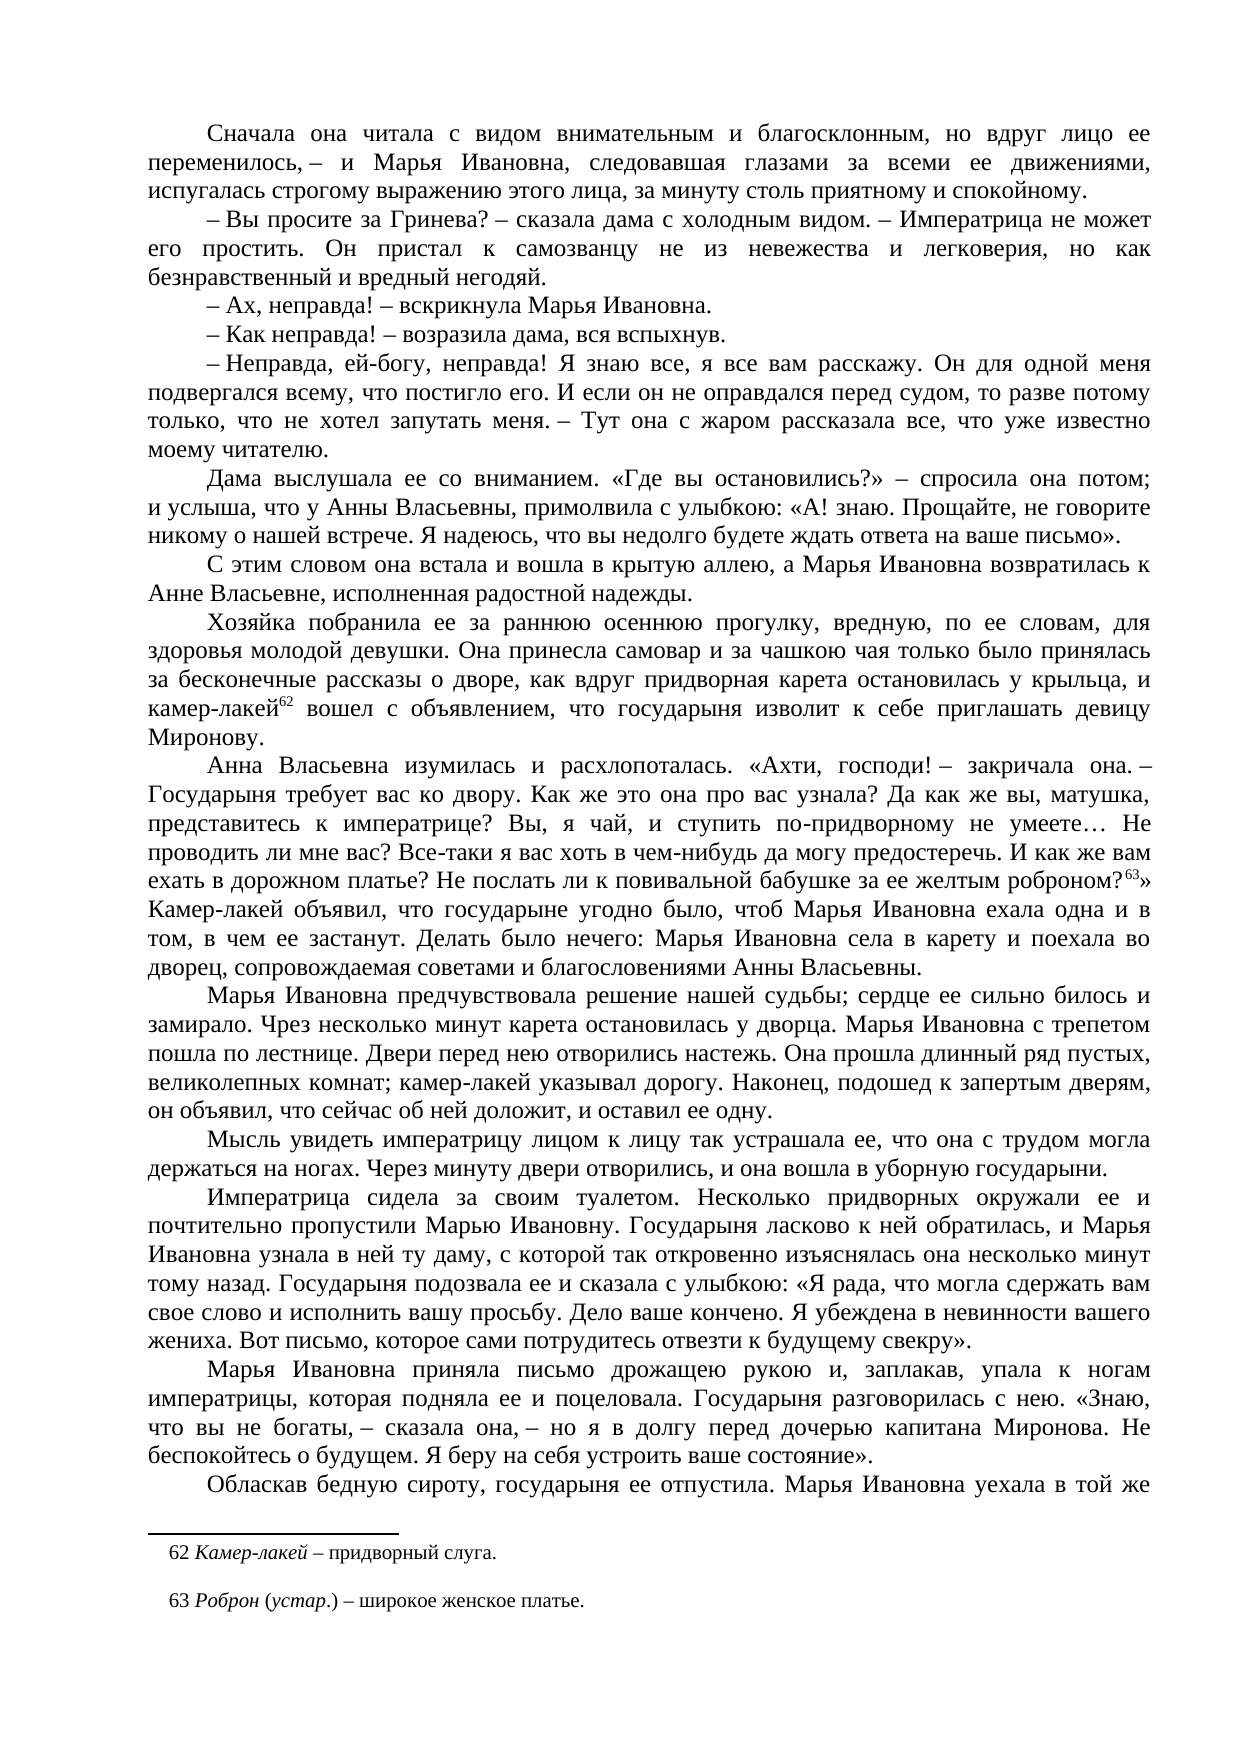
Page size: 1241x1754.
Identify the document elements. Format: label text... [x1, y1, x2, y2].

text Сначала она читала с видом внимательным и благосклонным, но вдруг лицо ее переменилось, – и Марья Ивановна, следовавшая глазами за всеми ее движениями, испугалась строгому выражению этого лица, за минуту столь приятному и спокойному. [148, 118, 1152, 204]
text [148, 1469, 1152, 1498]
text – Вы просите за Гринева? – сказала дама с холодным видом. – Императрица не может его простить. Он пристал к самозванцу не из невежества и легковерия, но как безнравственный и вредный негодяй. [148, 204, 1152, 291]
text Дама выслушала ее со вниманием. «Где вы остановились?» – спросила она потом; и услыша, что у Анны Власьевны, примолвила с улыбкою: «А! знаю. Прощайте, не говорите никому о нашей встрече. Я надеюсь, что вы недолго будете ждать ответа на ваше письмо». [148, 463, 1152, 549]
text Марья Ивановна предчувствовала решение нашей судьбы; сердце ее сильно билось и замирало. Чрез несколько минут карета остановилась у дворца. Марья Ивановна с трепетом пошла по лестнице. Двери перед нею отворились настежь. Она прошла длинный ряд пустых, великолепных комнат; камер-лакей указывал дорогу. Наконец, подошед к запертым дверям, он объявил, что сейчас об ней доложит, и оставил ее одну. [148, 981, 1152, 1124]
text – Ах, неправда! – вскрикнула Марья Ивановна. [148, 291, 1152, 319]
text Мысль увидеть императрицу лицом к лицу так устрашала ее, что она с трудом могла держаться на ногах. Через минуту двери отворились, и она вошла в уборную государыни. [148, 1124, 1152, 1182]
text – Как неправда! – возразила дама, вся вспыхнув. [148, 319, 1152, 348]
text Марья Ивановна приняла письмо дрожащею рукою и, заплакав, упала к ногам императрицы, которая подняла ее и поцеловала. Государыня разговорилась с нею. «Знаю, что вы не богаты, – сказала она, – но я в долгу перед дочерью капитана Миронова. Не беспокойтесь о будущем. Я беру на себя устроить ваше состояние». [148, 1354, 1152, 1469]
text – Неправда, ей-богу, неправда! Я знаю все, я все вам расскажу. Он для одной меня подвергался всему, что постигло его. И если он не оправдался перед судом, то разве потому только, что не хотел запутать меня. – Тут она с жаром рассказала все, что уже известно моему читателю. [148, 348, 1152, 463]
text С этим словом она встала и вошла в крытую аллею, а Марья Ивановна возвратилась к Анне Власьевне, исполненная радостной надежды. [148, 549, 1152, 607]
text Хозяйка побранила ее за раннюю осеннюю прогулку, вредную, по ее словам, для здоровья молодой девушки. Она принесла самовар и за чашкою чая только было принялась за бесконечные рассказы о дворе, как вдруг придворная карета остановилась у крыльца, и камер-лакей вошел с объявлением, что государыня изволит к себе приглашать девицу Миронову. [148, 607, 1152, 751]
text Императрица сидела за своим туалетом. Несколько придворных окружали ее и почтительно пропустили Марью Ивановну. Государыня ласково к ней обратилась, и Марья Ивановна узнала в ней ту даму, с которой так откровенно изъяснялась она несколько минут тому назад. Государыня подозвала ее и сказала с улыбкою: «Я рада, что могла сдержать вам свое слово и исполнить вашу просьбу. Дело ваше кончено. Я убеждена в невинности вашего жениха. Вот письмо, которое сами потрудитесь отвезти к будущему свекру». [148, 1182, 1152, 1354]
text Анна Власьевна изумилась и расхлопоталась. «Ахти, господи! – закричала она. – Государыня требует вас ко двору. Как же это она про вас узнала? Да как же вы, матушка, представитесь к императрице? Вы, я чай, и ступить по-придворному не умеете… Не проводить ли мне вас? Все-таки я вас хоть в чем-нибудь да могу предостеречь. И как же вам ехать в дорожном платье? Не послать ли к повивальной бабушке за ее желтым роброном?» Камер-лакей объявил, что государыне угодно было, чтоб Марья Ивановна ехала одна и в том, в чем ее застанут. Делать было нечего: Марья Ивановна села в карету и поехала во дворец, сопровождаемая советами и благословениями Анны Власьевны. [148, 751, 1152, 981]
